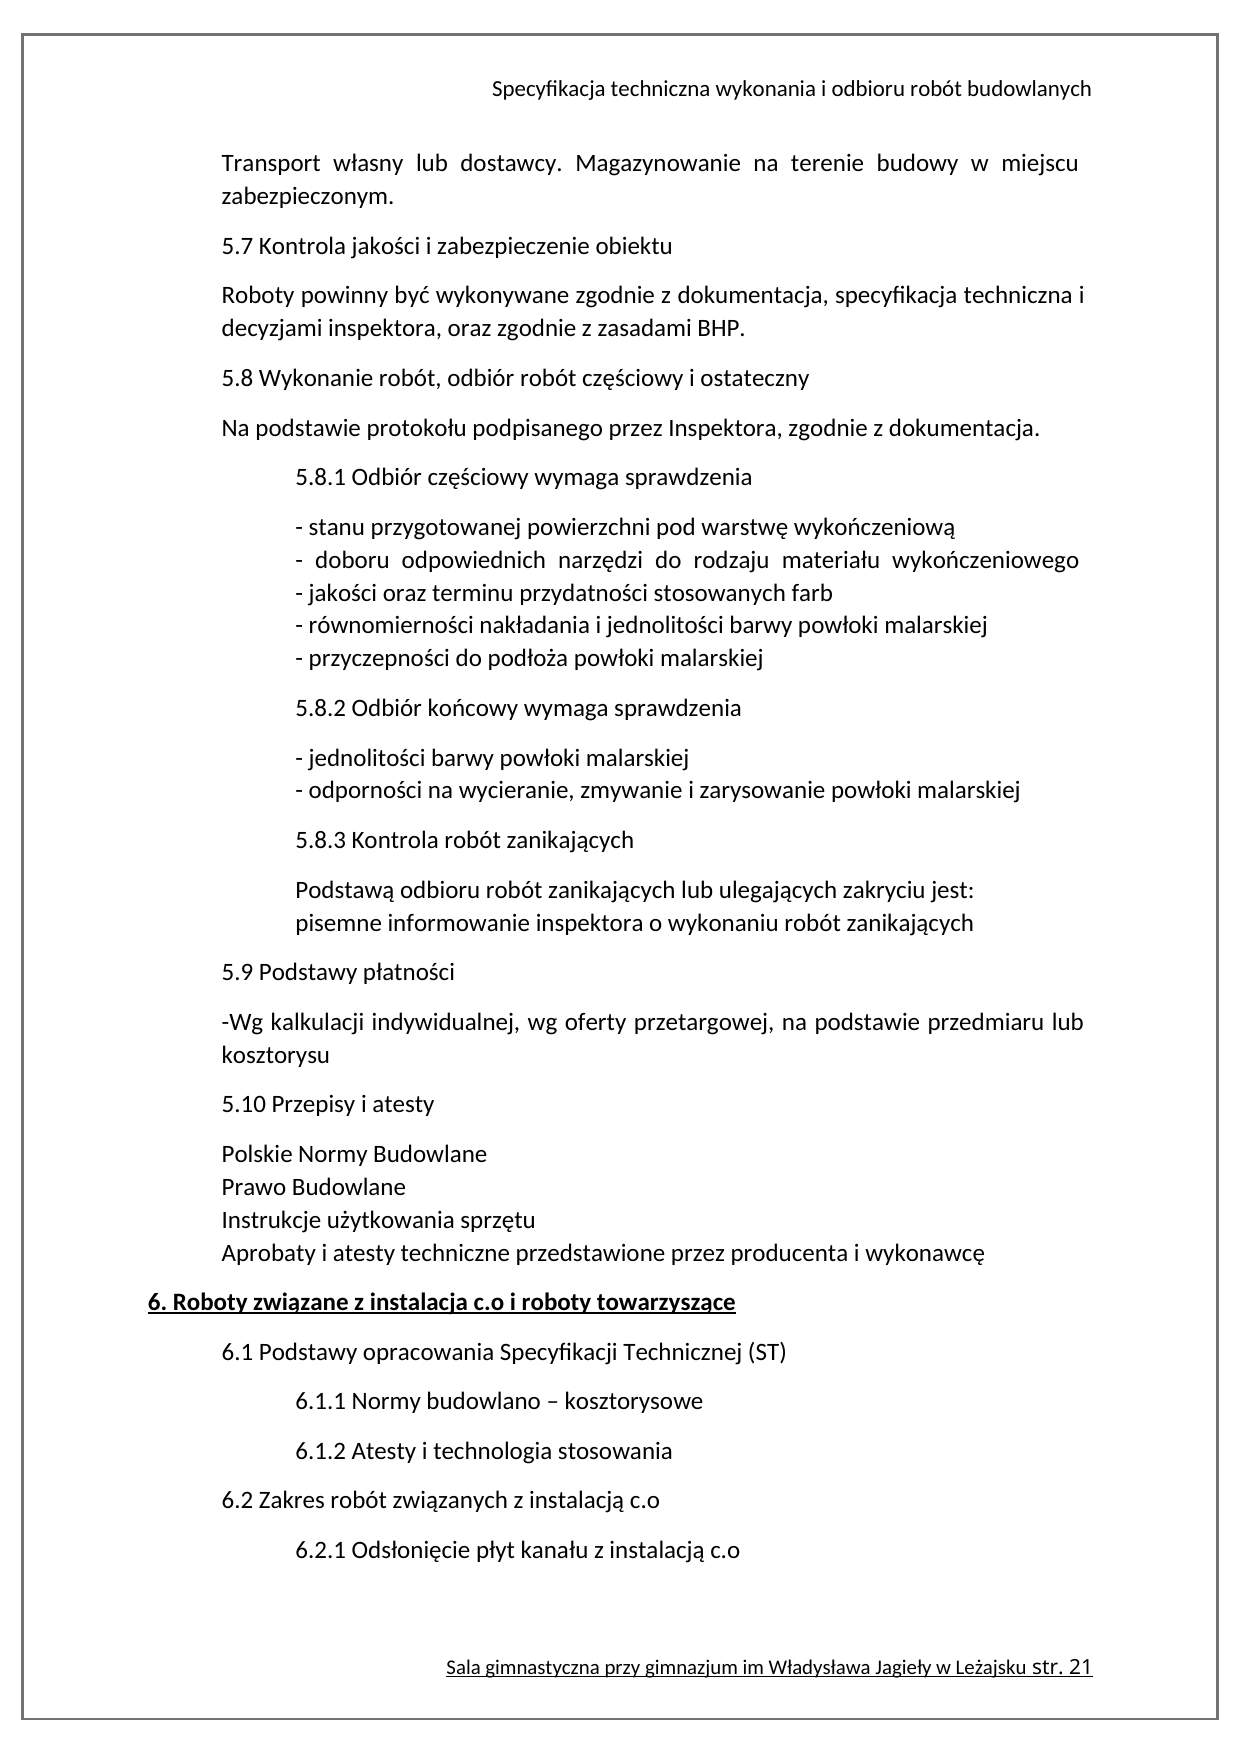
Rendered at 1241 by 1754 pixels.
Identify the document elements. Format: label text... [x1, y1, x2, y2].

text 6. Roboty związane z instalacja c.o i roboty towarzyszące [148, 1286, 1093, 1317]
text 6.1 Podstawy opracowania Specyfikacji Technicznej (ST) [148, 1336, 1093, 1366]
text 6.2.1 Odsłonięcie płyt kanału z instalacją c.o [148, 1534, 1093, 1565]
text 5.9 Podstawy płatności [148, 956, 1093, 987]
text 5.8.2 Odbiór końcowy wymaga sprawdzenia [148, 692, 1093, 723]
text Roboty powinny być wykonywane zgodnie z dokumentacja, specyfikacja techniczna i decyzjami inspektora, oraz zgodnie z zasadami BHP. [148, 280, 1093, 343]
text Transport własny lub dostawcy. Magazynowanie na terenie budowy w miejscu zabezpieczonym. [148, 148, 1093, 211]
text Na podstawie protokołu podpisanego przez Inspektora, zgodnie z dokumentacja. [148, 412, 1093, 442]
text 5.7 Kontrola jakości i zabezpieczenie obiektu [148, 230, 1093, 261]
text 6.1.1 Normy budowlano – kosztorysowe [148, 1386, 1093, 1416]
text 5.8.1 Odbiór częściowy wymaga sprawdzenia [148, 461, 1093, 492]
text -Wg kalkulacji indywidualnej, wg oferty przetargowej, na podstawie przedmiaru lub kosztorysu [148, 1006, 1093, 1069]
text 6.1.2 Atesty i technologia stosowania [148, 1435, 1093, 1466]
text - jednolitości barwy powłoki malarskiej - odporności na wycieranie, zmywanie i zarysowanie powłoki malarskiej [148, 742, 1093, 805]
text Polskie Normy Budowlane Prawo Budowlane Instrukcje użytkowania sprzętu Aprobaty i atesty techniczne przedstawione przez producenta i wykonawcę [148, 1138, 1093, 1267]
text 6.2 Zakres robót związanych z instalacją c.o [148, 1485, 1093, 1515]
text 5.8 Wykonanie robót, odbiór robót częściowy i ostateczny [148, 362, 1093, 393]
text - stanu przygotowanej powierzchni pod warstwę wykończeniową - doboru odpowiednich narzędzi do rodzaju materiału wykończeniowego - jakości oraz terminu przydatności stosowanych farb - równomierności nakładania i jednolitości barwy powłoki malarskiej - przyczepności do podłoża powłoki malarskiej [148, 511, 1093, 673]
text 5.8.3 Kontrola robót zanikających [148, 824, 1093, 855]
text Podstawą odbioru robót zanikających lub ulegających zakryciu jest: pisemne informowanie inspektora o wykonaniu robót zanikających [148, 874, 1093, 937]
text 5.10 Przepisy i atesty [148, 1088, 1093, 1119]
